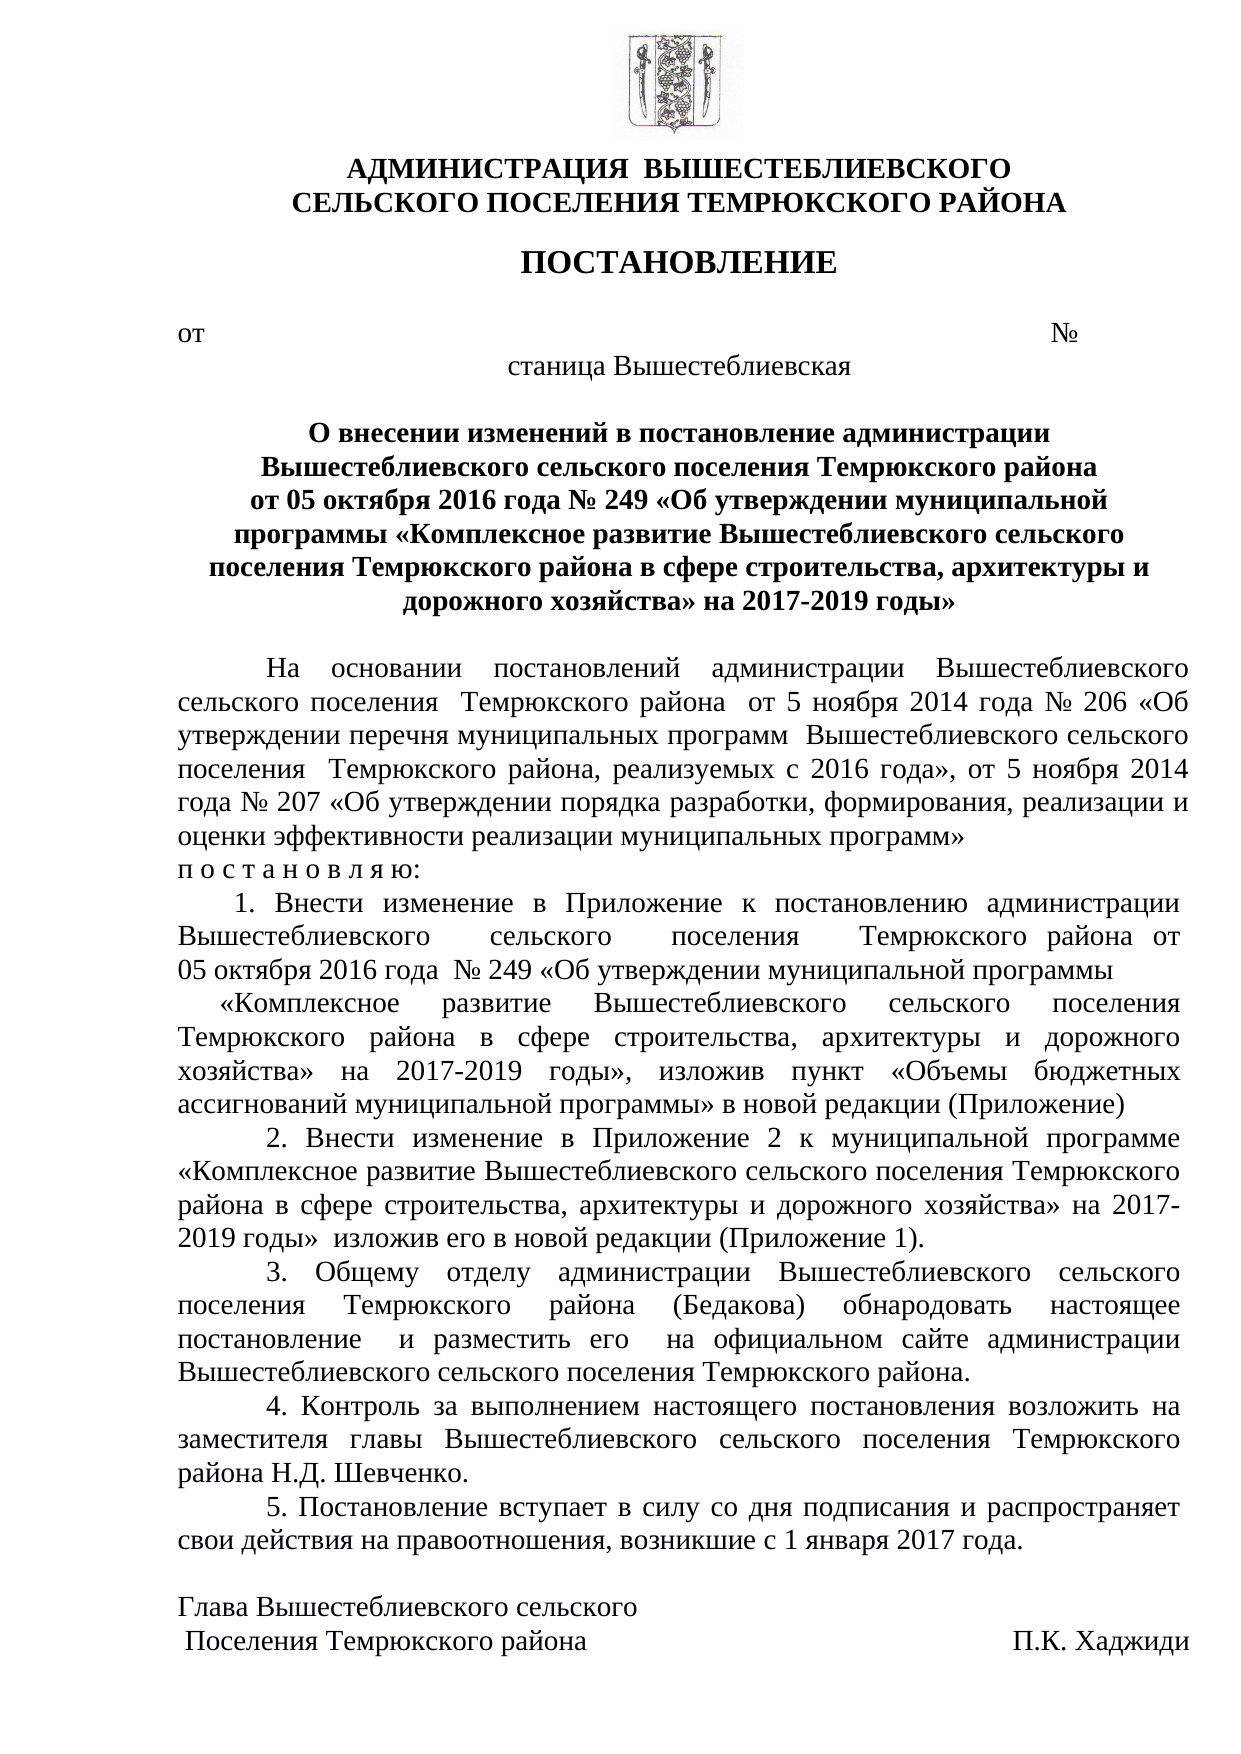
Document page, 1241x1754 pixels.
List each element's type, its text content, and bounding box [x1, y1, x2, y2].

text 4. Контроль за выполнением настоящего постановления возложить на заместителя главы Вышестеблиевского сельского поселения Темрюкского района Н.Д. Шевченко. [177, 1388, 1181, 1489]
text АДМИНИСТРАЦИЯ ВЫШЕСТЕБЛИЕВСКОГО [177, 152, 1181, 185]
text На основании постановлений администрации Вышестеблиевского сельского поселения Темрюкского района от 5 ноября 2014 года № 206 «Об утверждении перечня муниципальных программ Вышестеблиевского сельского поселения Темрюкского района, реализуемых с 2016 года», от 5 ноября 2014 года № 207 «Об утверждении порядка разработки, формирования, реализации и оценки эффективности реализации муниципальных программ» [177, 650, 1189, 851]
text 2. Внести изменение в Приложение 2 к муниципальной программе «Комплексное развитие Вышестеблиевского сельского поселения Темрюкского района в сфере строительства, архитектуры и дорожного хозяйства» на 2017-2019 годы» изложив его в новой редакции (Приложение 1). [177, 1120, 1181, 1254]
text от № [177, 315, 1181, 348]
text ПОСТАНОВЛЕНИЕ [177, 243, 1181, 281]
text 5. Постановление вступает в силу со дня подписания и распространяет свои действия на правоотношения, возникшие с 1 января 2017 года. [177, 1489, 1181, 1556]
text станица Вышестеблиевская [177, 348, 1181, 382]
text «Комплексное развитие Вышестеблиевского сельского поселения Темрюкского района в сфере строительства, архитектуры и дорожного хозяйства» на 2017-2019 годы», изложив пункт «Объемы бюджетных ассигнований муниципальной программы» в новой редакции (Приложение) [177, 986, 1181, 1120]
text СЕЛЬСКОГО ПОСЕЛЕНИЯ ТЕМРЮКСКОГО РАЙОНА [177, 185, 1181, 219]
text Поселения Темрюкского района П.К. Хаджиди [177, 1623, 1189, 1656]
picture [614, 24, 744, 141]
text О внесении изменений в постановление администрации Вышестеблиевского сельского поселения Темрюкского района от 05 октября 2016 года № 249 «Об утверждении муниципальной программы «Комплексное развитие Вышестеблиевского сельского поселения Темрюкского района в сфере строительства, архитектуры и дорожного хозяйства» на 2017-2019 годы» [177, 415, 1181, 617]
text п о с т а н о в л я ю: [177, 851, 1189, 885]
text Глава Вышестеблиевского сельского [177, 1589, 1189, 1623]
text 1. Внести изменение в Приложение к постановлению администрации Вышестеблиевского сельского поселения Темрюкского района от 05 октября 2016 года № 249 «Об утверждении муниципальной программы [177, 885, 1181, 986]
text 3. Общему отделу администрации Вышестеблиевского сельского поселения Темрюкского района (Бедакова) обнародовать настоящее постановление и разместить его на официальном сайте администрации Вышестеблиевского сельского поселения Темрюкского района. [177, 1254, 1181, 1388]
